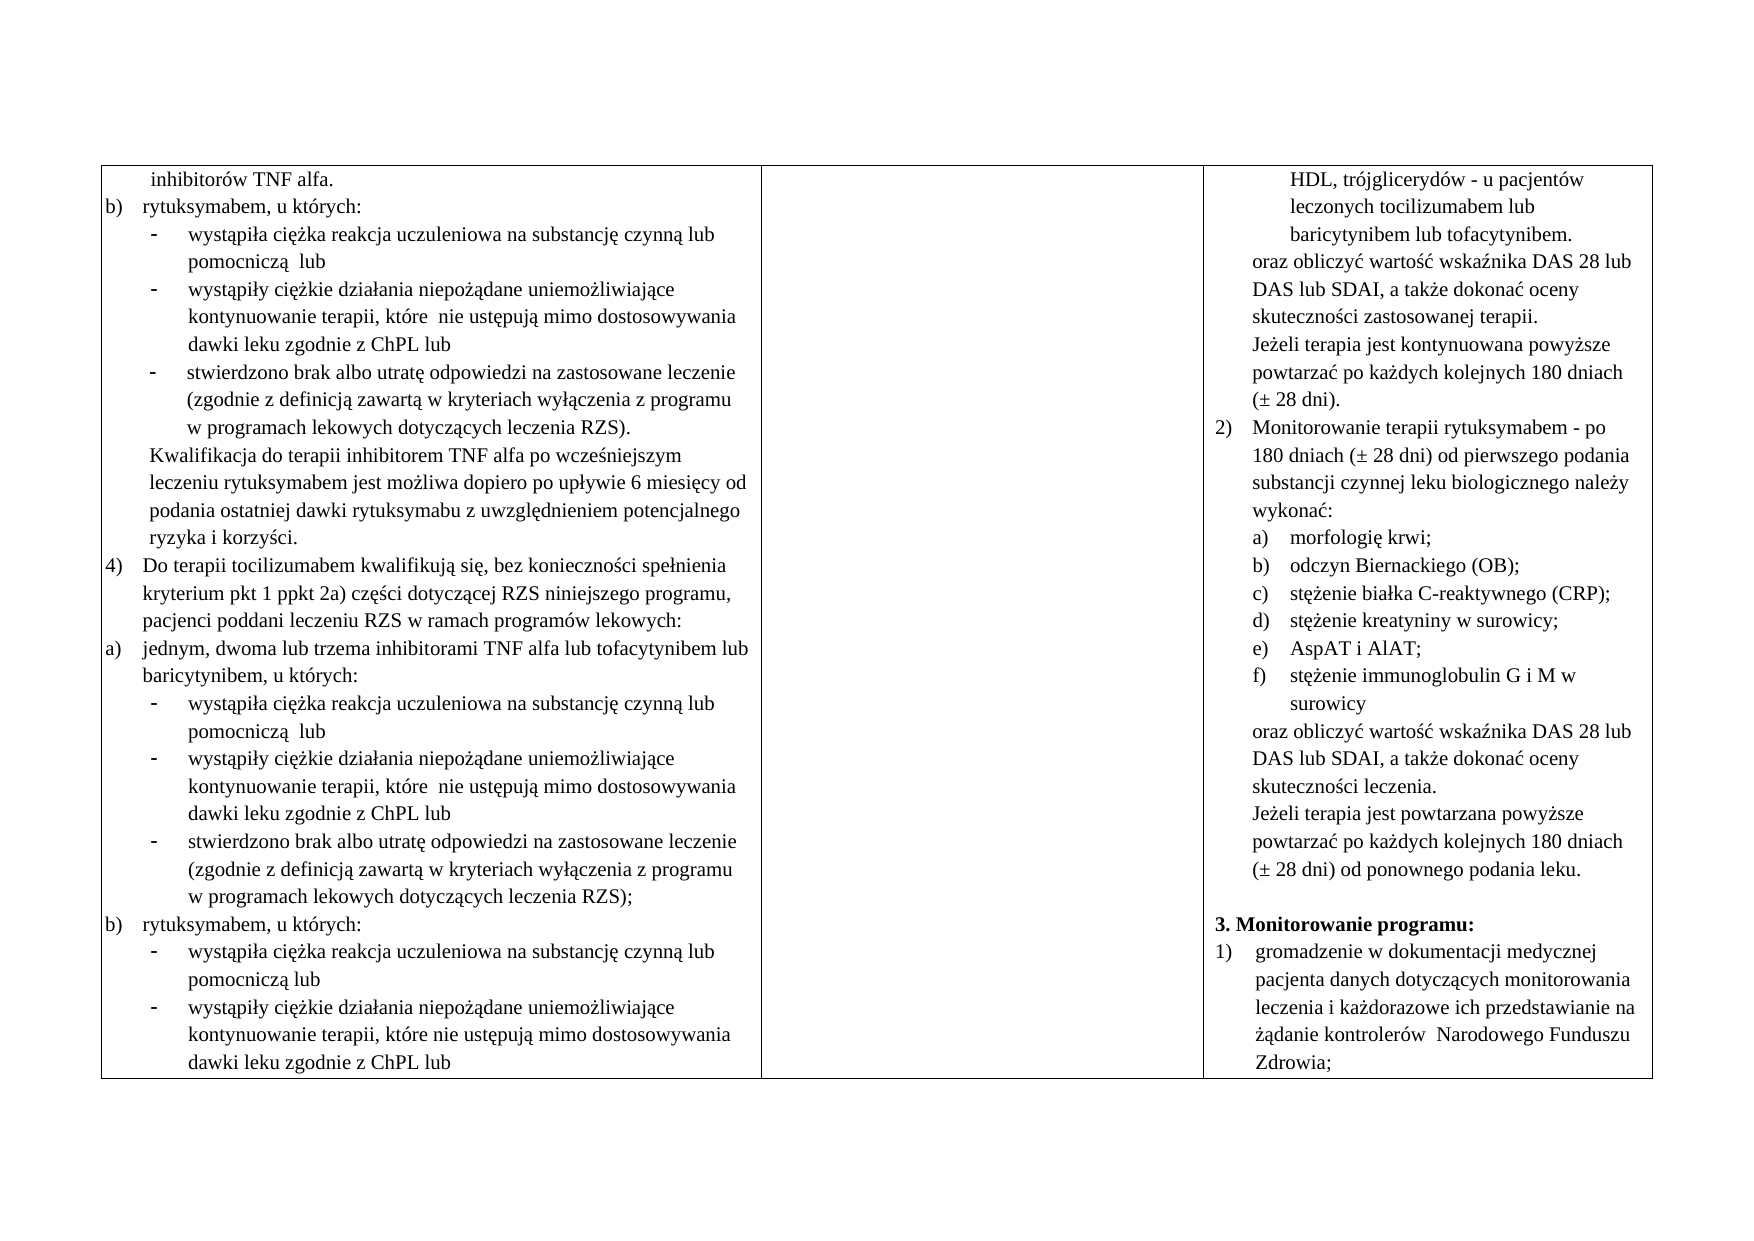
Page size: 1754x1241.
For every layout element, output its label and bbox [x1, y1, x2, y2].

table_cell [102, 166, 761, 1078]
table_cell [1204, 166, 1652, 1078]
table_cell [762, 166, 1203, 1078]
